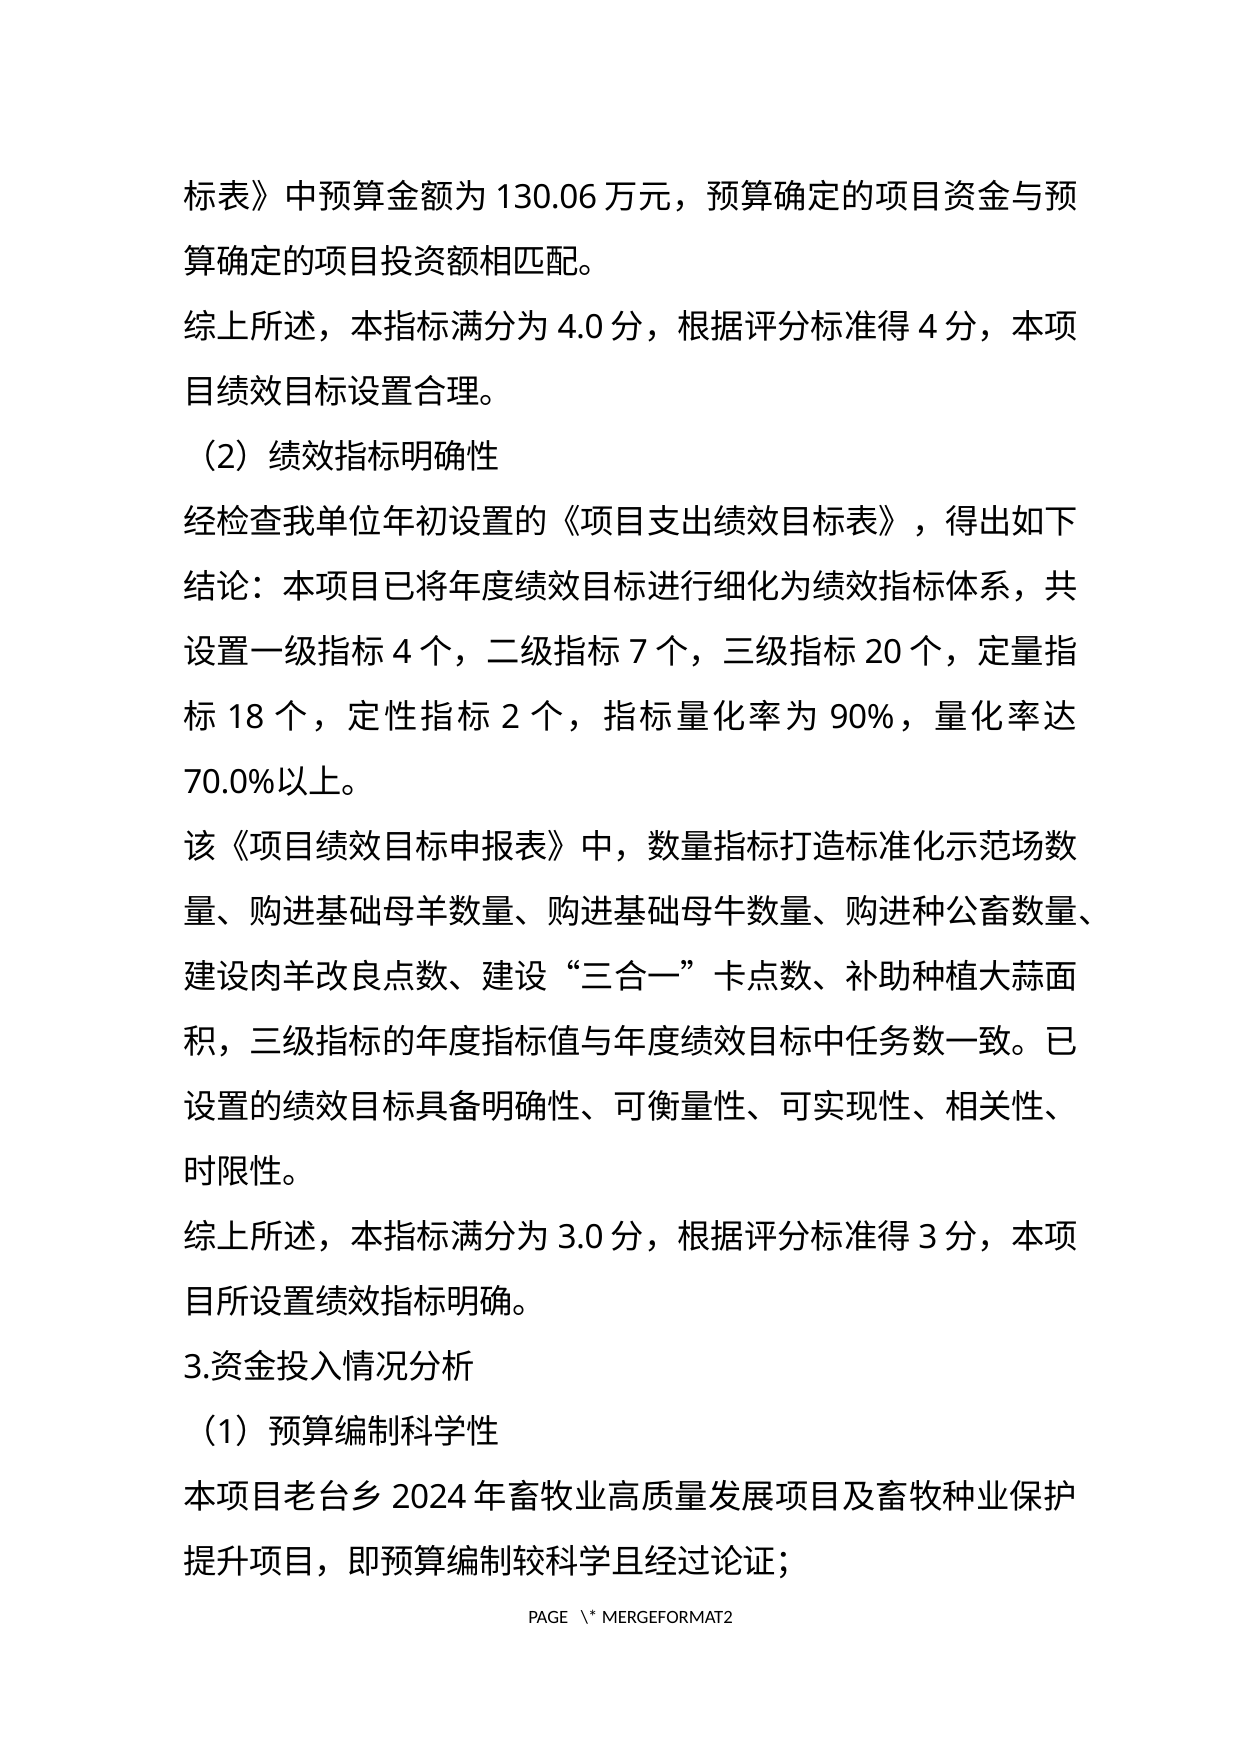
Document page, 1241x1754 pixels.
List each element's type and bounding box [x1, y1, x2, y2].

text [183, 162, 1078, 1592]
